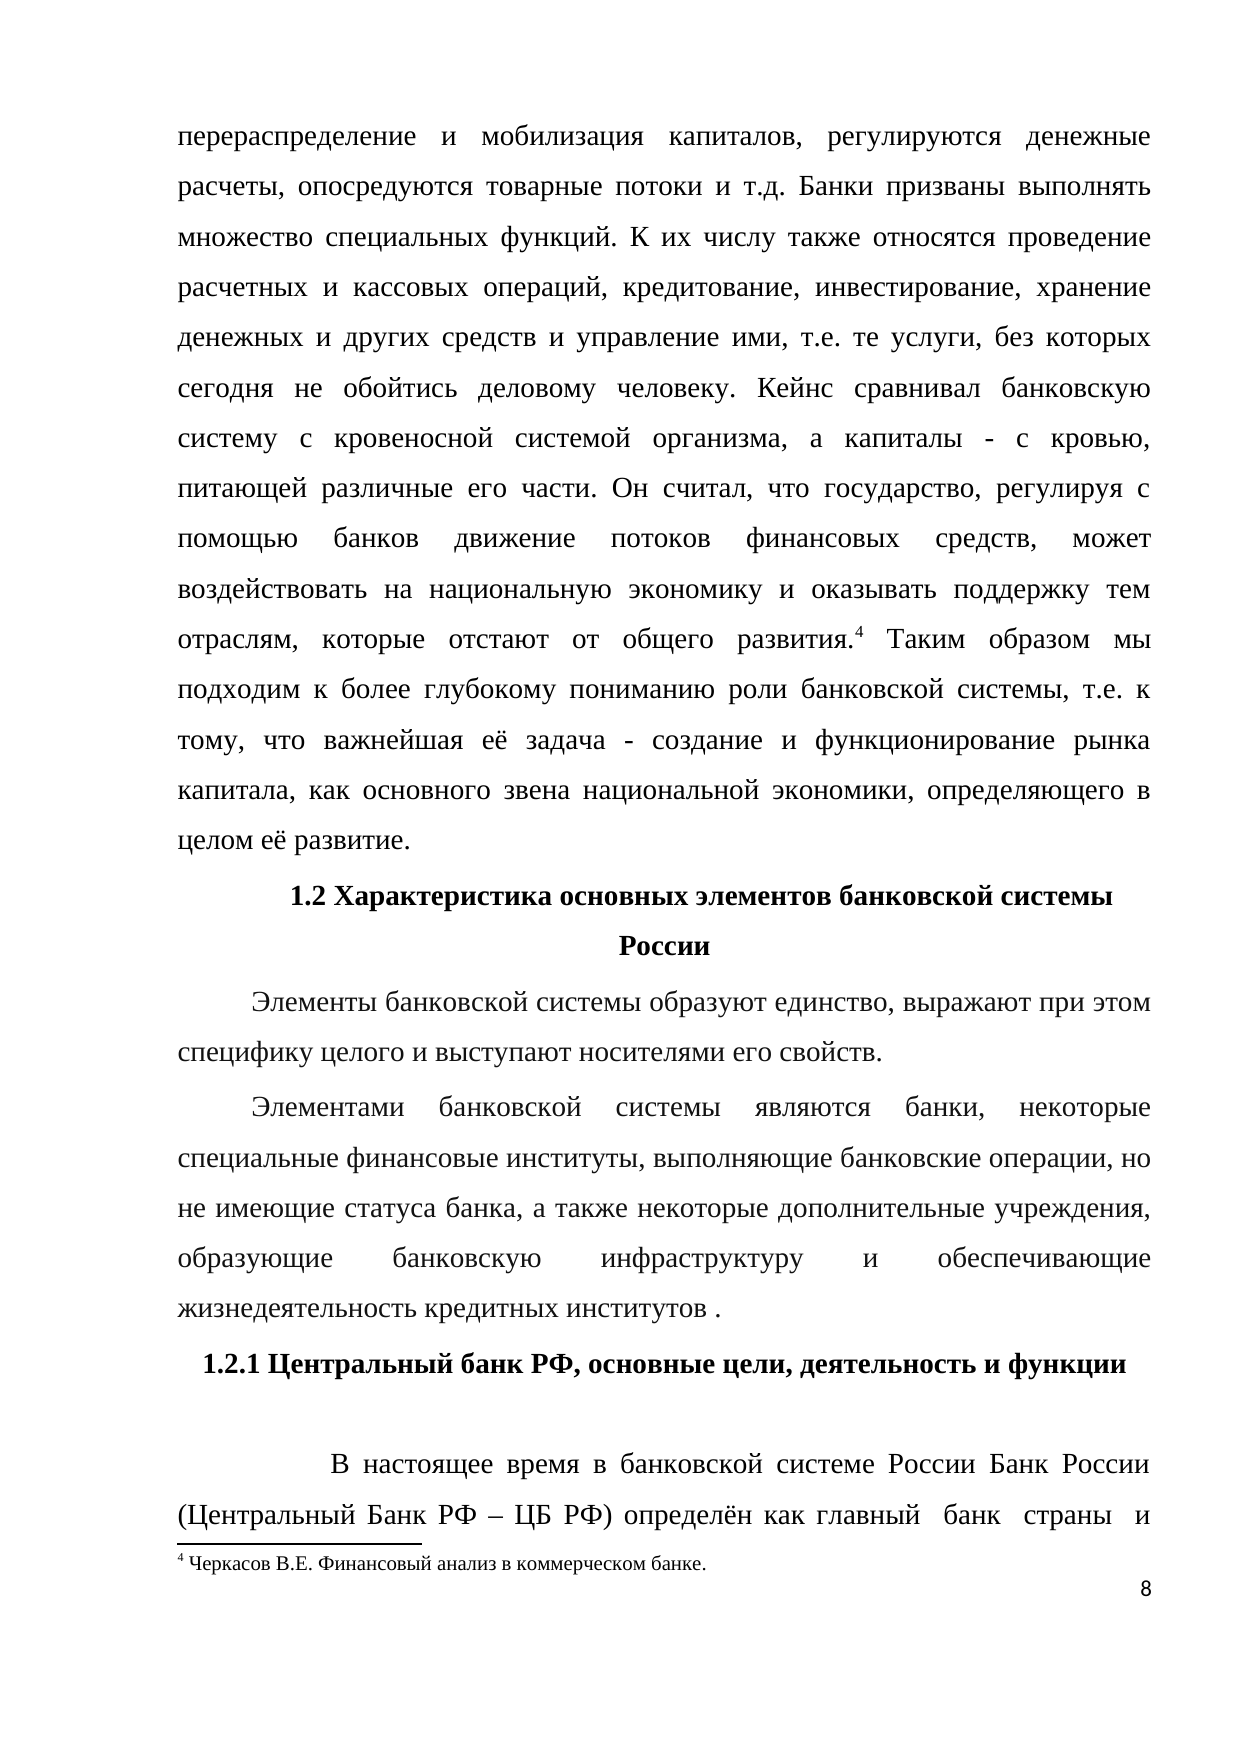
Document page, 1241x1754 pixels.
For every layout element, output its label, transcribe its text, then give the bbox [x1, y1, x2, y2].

text 1.2.1 Центральный банк РФ, основные цели, деятельность и функции [177, 1346, 1152, 1379]
text 1.2 Характеристика основных элементов банковской системы России [177, 878, 1152, 962]
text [177, 118, 1152, 856]
text Элементами банковской системы являются банки, некоторые специальные финансовые институты, выполняющие банковские операции, но не имеющие статуса банка, а также некоторые дополнительные учреждения, образующие банковскую инфраструктуру и обеспечивающие жизнедеятельность кредитных институтов . [177, 1089, 1152, 1324]
text Элементы банковской системы образуют единство, выражают при этом специфику целого и выступают носителями его свойств. [177, 984, 1152, 1067]
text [177, 1447, 1152, 1531]
